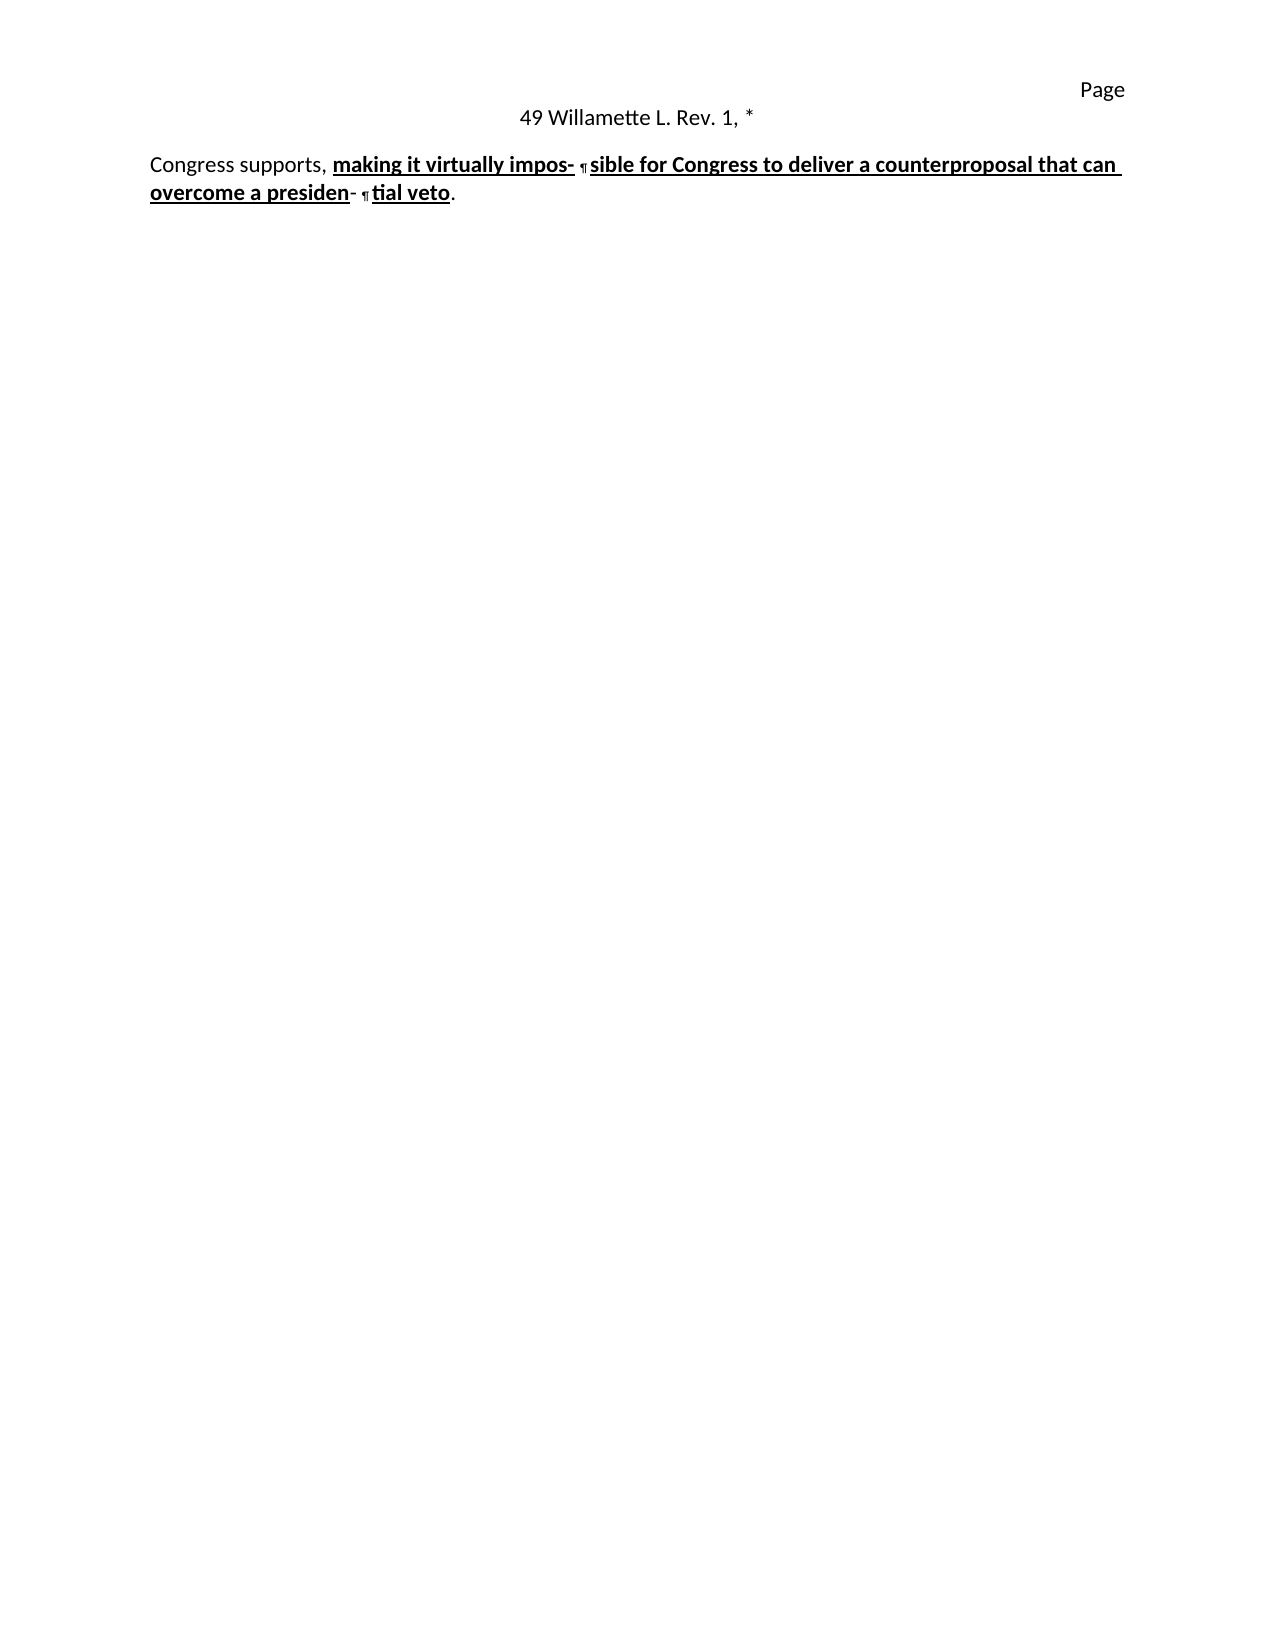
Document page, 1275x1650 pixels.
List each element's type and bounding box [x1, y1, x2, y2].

text [150, 150, 1125, 206]
